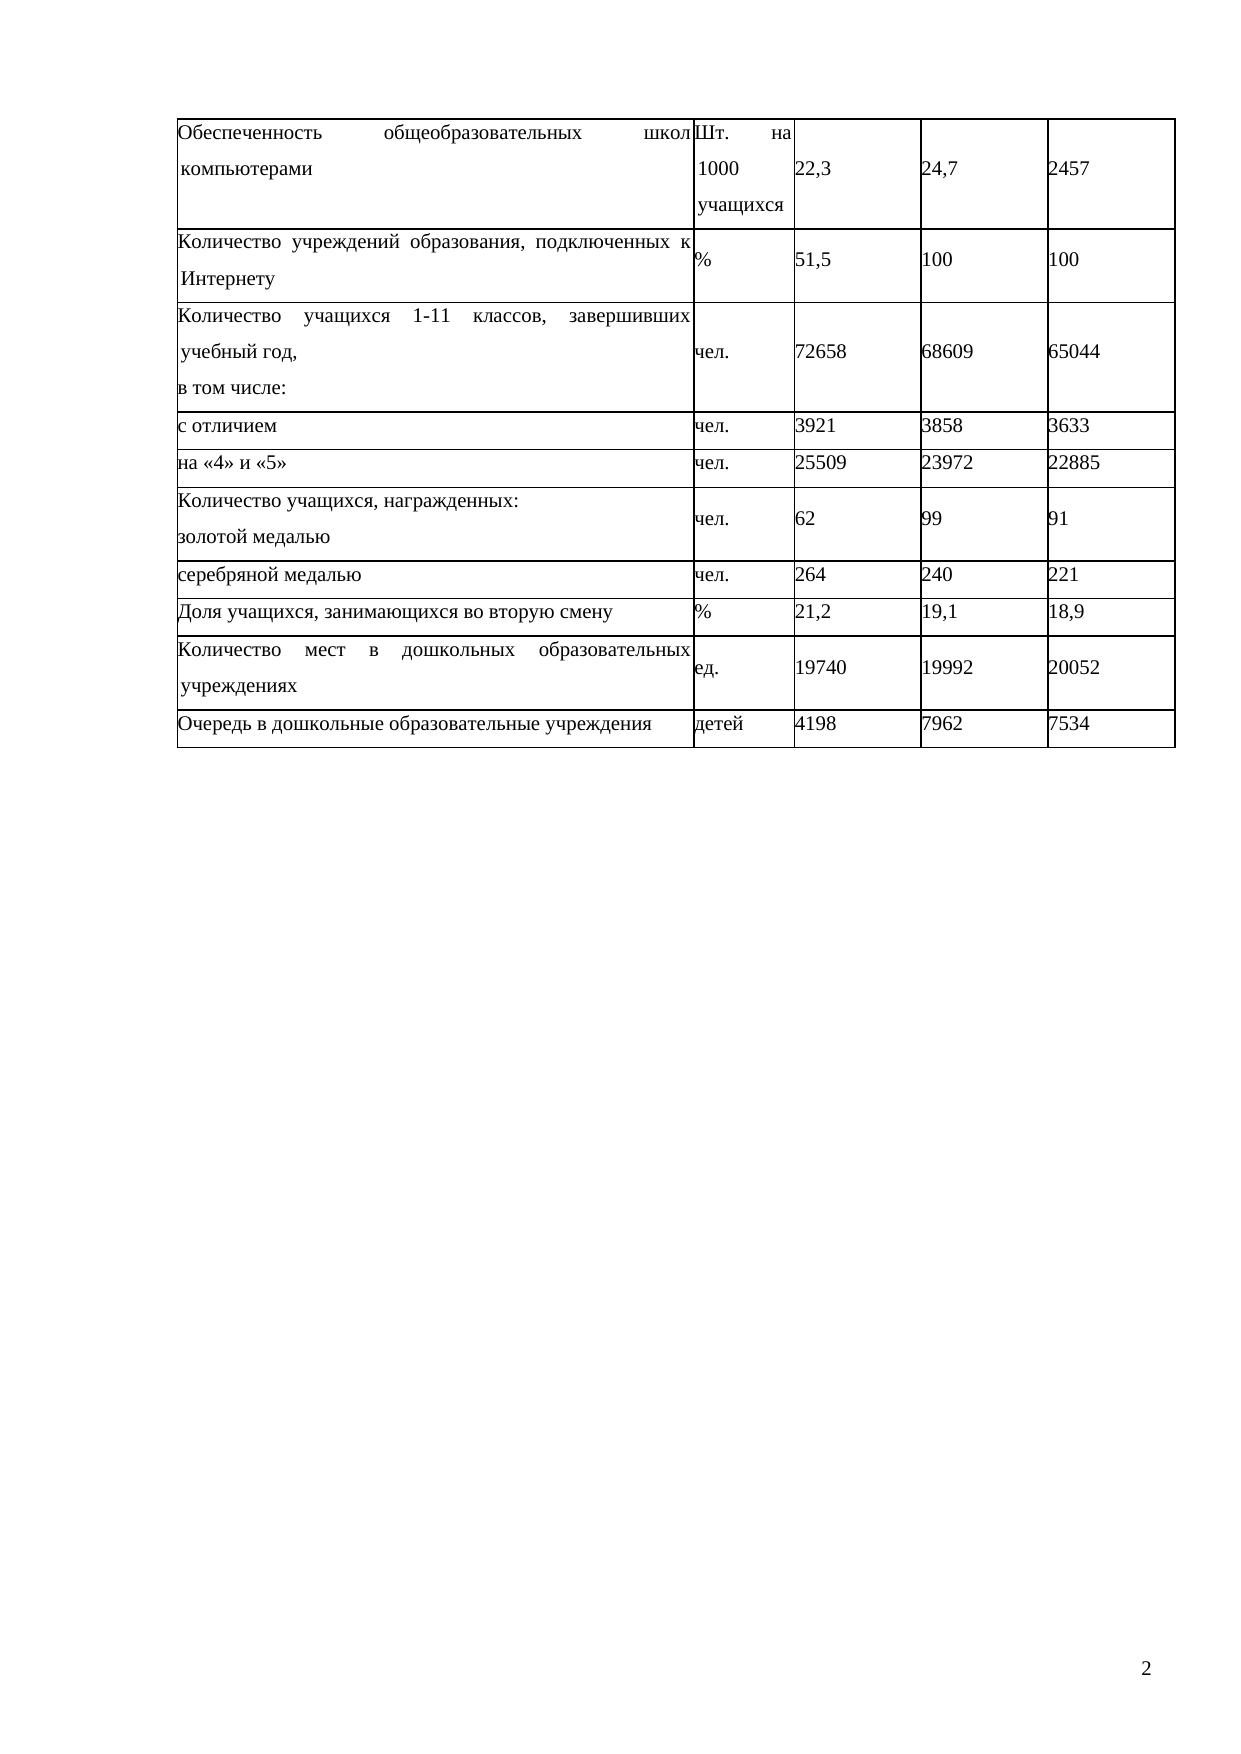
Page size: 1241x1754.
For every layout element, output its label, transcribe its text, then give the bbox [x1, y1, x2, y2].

table_cell 65044 [1049, 303, 1174, 411]
table_cell 3633 [1049, 413, 1174, 449]
table_cell чел. [695, 413, 794, 449]
table_cell 264 [795, 562, 920, 598]
table_cell 240 [922, 562, 1047, 598]
table_cell Шт. на 1000 учащихся [695, 120, 794, 228]
table_cell серебряной медалью [178, 562, 693, 598]
table_cell 221 [1049, 562, 1174, 598]
table_cell 72658 [795, 303, 920, 411]
table_cell % [695, 599, 794, 635]
table_cell 3858 [922, 413, 1047, 449]
table_cell 20052 [1049, 637, 1174, 709]
table_cell 7534 [1049, 711, 1174, 746]
table_cell % [695, 230, 794, 301]
table_cell Доля учащихся, занимающихся во вторую смену [178, 599, 693, 635]
table_cell Очередь в дошкольные образовательные учреждения [178, 711, 693, 746]
table_cell 99 [922, 488, 1047, 560]
table_cell 19,1 [922, 599, 1047, 635]
table_cell Обеспеченность общеобразовательных школ компьютерами [178, 120, 693, 228]
table_cell чел. [695, 303, 794, 411]
table_cell с отличием [178, 413, 693, 449]
table_cell 7962 [922, 711, 1047, 746]
table_cell 18,9 [1049, 599, 1174, 635]
table_cell 22,3 [795, 120, 920, 228]
table_cell чел. [695, 562, 794, 598]
table_cell ед. [695, 637, 794, 709]
table_cell 22885 [1049, 450, 1174, 486]
table_cell 24,7 [922, 120, 1047, 228]
table_cell Количество учреждений образования, подключенных к Интернету [178, 230, 693, 301]
table_cell Количество учащихся, награжденных: золотой медалью [178, 488, 693, 560]
table_cell 68609 [922, 303, 1047, 411]
table_cell 2457 [1049, 120, 1174, 228]
table_cell 91 [1049, 488, 1174, 560]
table_cell 100 [1049, 230, 1174, 301]
table_cell 21,2 [795, 599, 920, 635]
table_cell 3921 [795, 413, 920, 449]
table_cell детей [695, 711, 794, 746]
table_cell 23972 [922, 450, 1047, 486]
table_cell 4198 [795, 711, 920, 746]
table_cell 62 [795, 488, 920, 560]
table_cell чел. [695, 488, 794, 560]
table_cell на «4» и «5» [178, 450, 693, 486]
table_cell 19992 [922, 637, 1047, 709]
table_cell 51,5 [795, 230, 920, 301]
table_cell 25509 [795, 450, 920, 486]
table_cell Количество мест в дошкольных образовательных учреждениях [178, 637, 693, 709]
table_cell 19740 [795, 637, 920, 709]
table_cell 100 [922, 230, 1047, 301]
table_cell Количество учащихся 1-11 классов, завершивших учебный год, в том числе: [178, 303, 693, 411]
table_cell чел. [695, 450, 794, 486]
